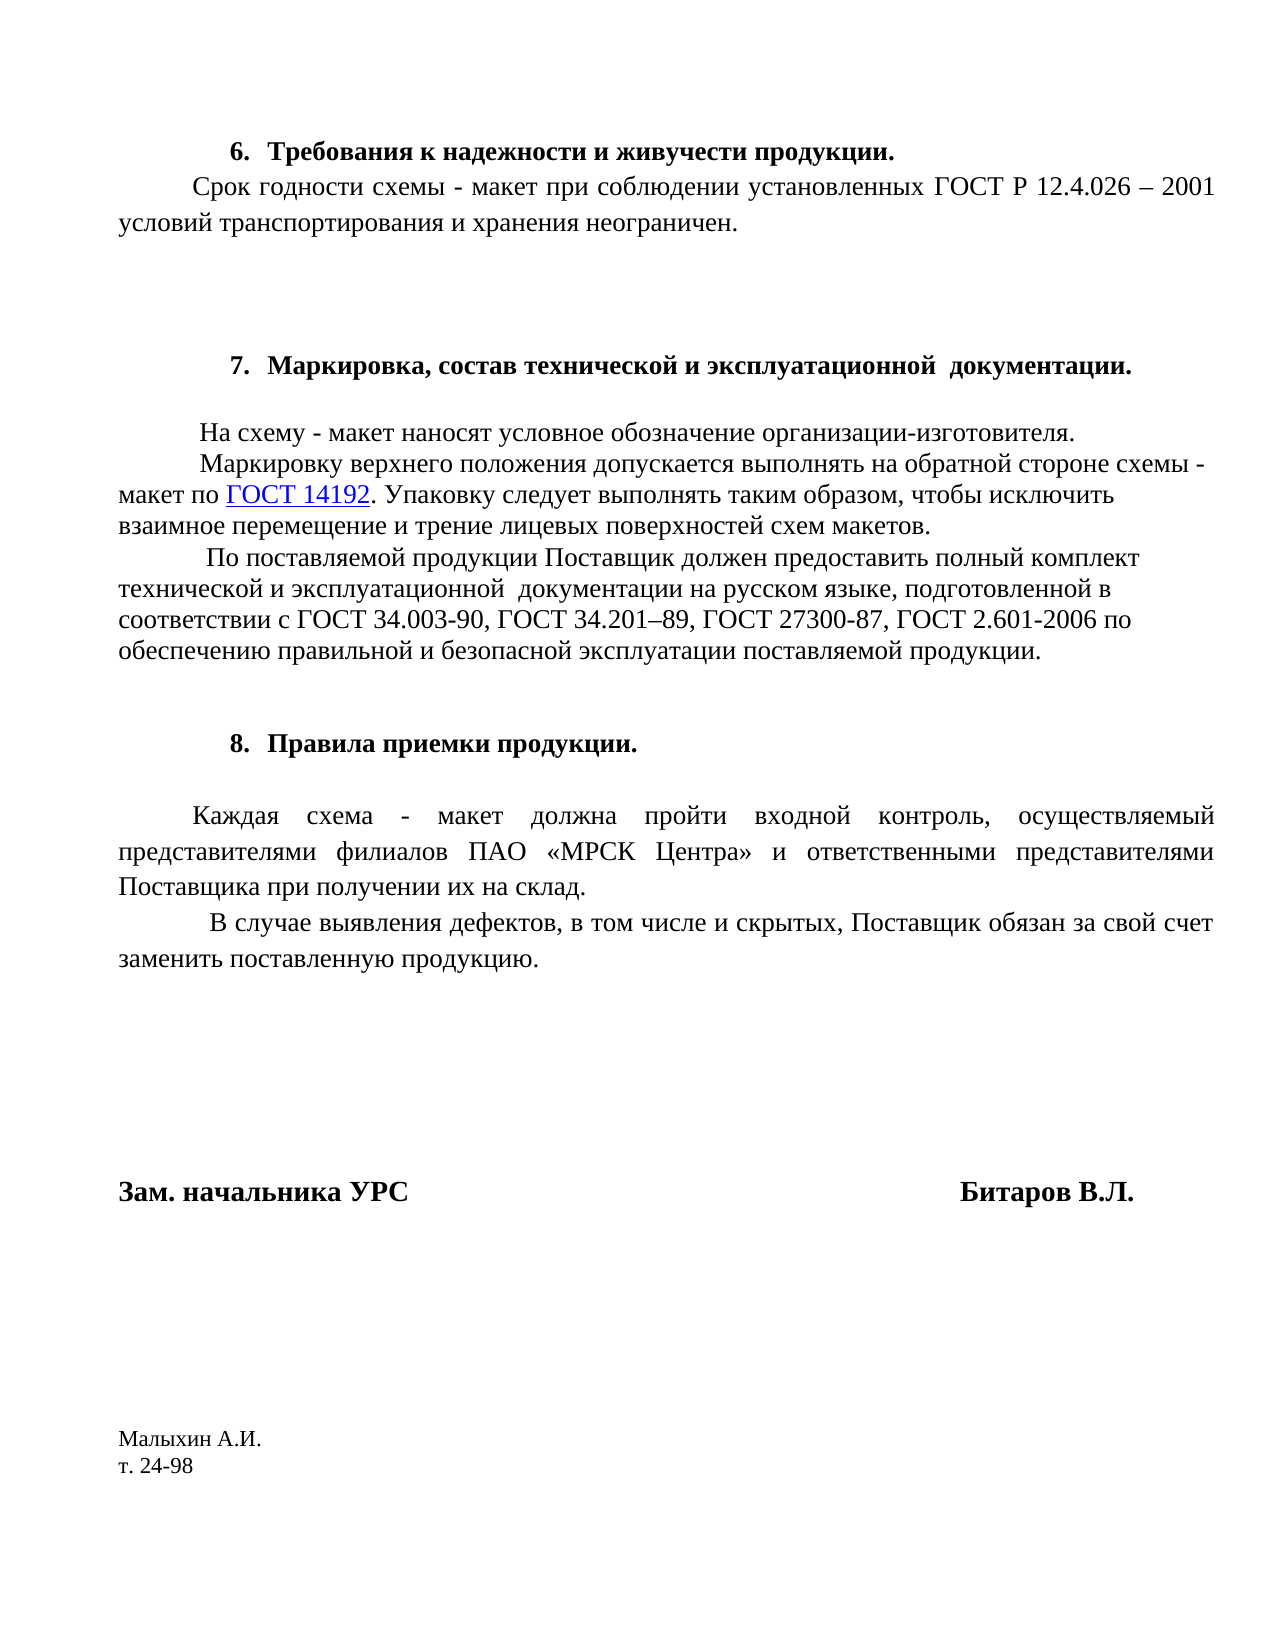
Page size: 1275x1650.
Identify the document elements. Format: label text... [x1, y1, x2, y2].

text т. 24-98 [118, 1452, 1216, 1478]
list Требования к надежности и живучести продукции. [229, 135, 1216, 166]
text Малыхин А.И. [118, 1425, 1216, 1452]
list Правила приемки продукции. [229, 727, 1216, 759]
text На схему - макет наносят условное обозначение организации-изготовителя. Маркировку верхнего положения допускается выполнять на обратной стороне схемы - макет по ГОСТ 14192. Упаковку следует выполнять таким образом, чтобы исключить взаимное перемещение и трение лицевых поверхностей схем макетов. [118, 416, 1216, 541]
list В случае выявления дефектов, в том числе и скрытых, Поставщик обязан за свой счет заменить поставленную продукцию. [118, 906, 1216, 973]
list Маркировка, состав технической и эксплуатационной документации. [229, 349, 1216, 380]
text Каждая схема - макет должна пройти входной контроль, осуществляемый представителями филиалов ПАО «МРСК Центра» и ответственными представителями Поставщика при получении их на склад. [118, 799, 1216, 902]
list Срок годности схемы - макет при соблюдении установленных ГОСТ Р 12.4.026 – 2001 условий транспортирования и хранения неограничен. [118, 171, 1216, 237]
text Зам. начальника УРС Битаров В.Л. [118, 1174, 1216, 1207]
text По поставляемой продукции Поставщик должен предоставить полный комплект технической и эксплуатационной документации на русском языке, подготовленной в соответствии с ГОСТ 34.003-90, ГОСТ 34.201–89, ГОСТ 27300-87, ГОСТ 2.601-2006 по обеспечению правильной и безопасной эксплуатации поставляемой продукции. [118, 541, 1216, 665]
